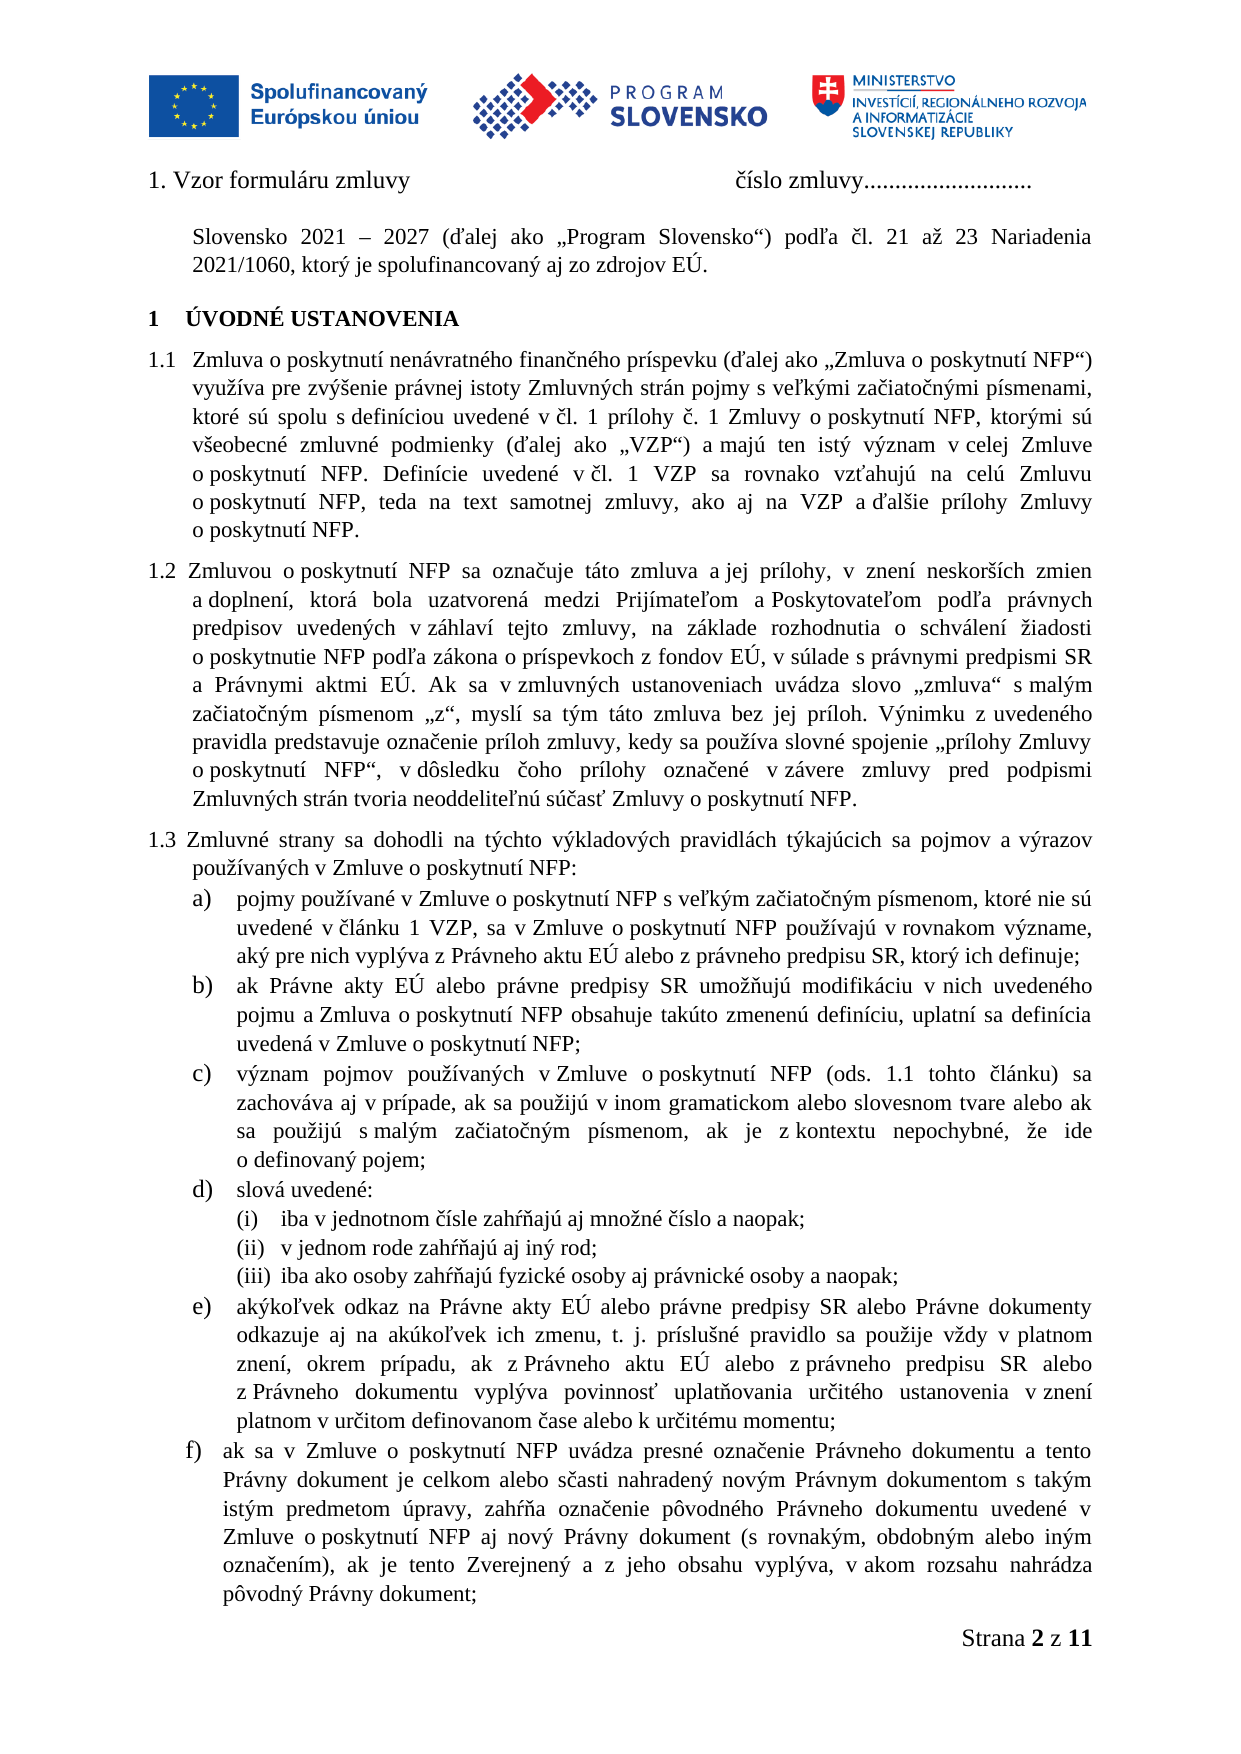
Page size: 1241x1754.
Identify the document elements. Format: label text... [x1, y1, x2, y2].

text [148, 223, 1092, 278]
list ak Právne akty EÚ alebo právne predpisy SR umožňujú modifikáciu v nich uvedeného pojmu a Zmluva o poskytnutí NFP obsahuje takúto zmenenú definíciu, uplatní sa definícia uvedená v Zmluve o poskytnutí NFP; [192, 971, 1092, 1056]
text 1.2 Zmluvou o poskytnutí NFP sa označuje táto zmluva a jej prílohy, v znení neskorších zmien a doplnení, ktorá bola uzatvorená medzi Prijímateľom a Poskytovateľom podľa právnych predpisov uvedených v záhlaví tejto zmluvy, na základe rozhodnutia o schválení žiadosti o poskytnutie NFP podľa zákona o príspevkoch z fondov EÚ, v súlade s právnymi predpismi SR a Právnymi aktmi EÚ. Ak sa v zmluvných ustanoveniach uvádza slovo „zmluva“ s malým začiatočným písmenom „z“, myslí sa tým táto zmluva bez jej príloh. Výnimku z uvedeného pravidla predstavuje označenie príloh zmluvy, kedy sa používa slovné spojenie „prílohy Zmluvy o poskytnutí NFP“, v dôsledku čoho prílohy označené v závere zmluvy pred podpismi Zmluvných strán tvoria neoddeliteľnú súčasť Zmluvy o poskytnutí NFP. [148, 557, 1092, 811]
text 1.3 Zmluvné strany sa dohodli na týchto výkladových pravidlách týkajúcich sa pojmov a výrazov používaných v Zmluve o poskytnutí NFP: [148, 826, 1092, 881]
list význam pojmov používaných v Zmluve o poskytnutí NFP (ods. 1.1 tohto článku) sa zachováva aj v prípade, ak sa použijú v inom gramatickom alebo slovesnom tvare alebo ak sa použijú s malým začiatočným písmenom, ak je z kontextu nepochybné, že ide o definovaný pojem; [192, 1058, 1092, 1172]
list akýkoľvek odkaz na Právne akty EÚ alebo právne predpisy SR alebo Právne dokumenty odkazuje aj na akúkoľvek ich zmenu, t. j. príslušné pravidlo sa použije vždy v platnom znení, okrem prípadu, ak z Právneho aktu EÚ alebo z právneho predpisu SR alebo z Právneho dokumentu vyplýva povinnosť uplatňovania určitého ustanovenia v znení platnom v určitom definovanom čase alebo k určitému momentu; [192, 1291, 1092, 1433]
list iba ako osoby zahŕňajú fyzické osoby aj právnické osoby a naopak; [236, 1262, 1092, 1289]
list ak sa v Zmluve o poskytnutí NFP uvádza presné označenie Právneho dokumentu a tento Právny dokument je celkom alebo sčasti nahradený novým Právnym dokumentom s takým istým predmetom úpravy, zahŕňa označenie pôvodného Právneho dokumentu uvedené v Zmluve o poskytnutí NFP aj nový Právny dokument (s rovnakým, obdobným alebo iným označením), ak je tento Zverejnený a z jeho obsahu vyplýva, v akom rozsahu nahrádza pôvodný Právny dokument; [185, 1435, 1092, 1606]
list pojmy používané v Zmluve o poskytnutí NFP s veľkým začiatočným písmenom, ktoré nie sú uvedené v článku 1 VZP, sa v Zmluve o poskytnutí NFP používajú v rovnakom význame, aký pre nich vyplýva z Právneho aktu EÚ alebo z právneho predpisu SR, ktorý ich definuje; [192, 883, 1092, 968]
list v jednom rode zahŕňajú aj iný rod; [236, 1234, 1092, 1260]
picture [147, 73, 1087, 140]
list Zmluva o poskytnutí nenávratného finančného príspevku (ďalej ako „Zmluva o poskytnutí NFP“) využíva pre zvýšenie právnej istoty Zmluvných strán pojmy s veľkými začiatočnými písmenami, ktoré sú spolu s definíciou uvedené v čl. 1 prílohy č. 1 Zmluvy o poskytnutí NFP, ktorými sú všeobecné zmluvné podmienky (ďalej ako „VZP“) a majú ten istý význam v celej Zmluve o poskytnutí NFP. Definície uvedené v čl. 1 VZP sa rovnako vzťahujú na celú Zmluvu o poskytnutí NFP, teda na text samotnej zmluvy, ako aj na VZP a ďalšie prílohy Zmluvy o poskytnutí NFP. [148, 346, 1092, 543]
list iba v jednotnom čísle zahŕňajú aj množné číslo a naopak; [236, 1205, 1092, 1232]
subtitle ÚVODNÉ USTANOVENIA [148, 305, 1092, 331]
list slová uvedené: [192, 1174, 1092, 1203]
